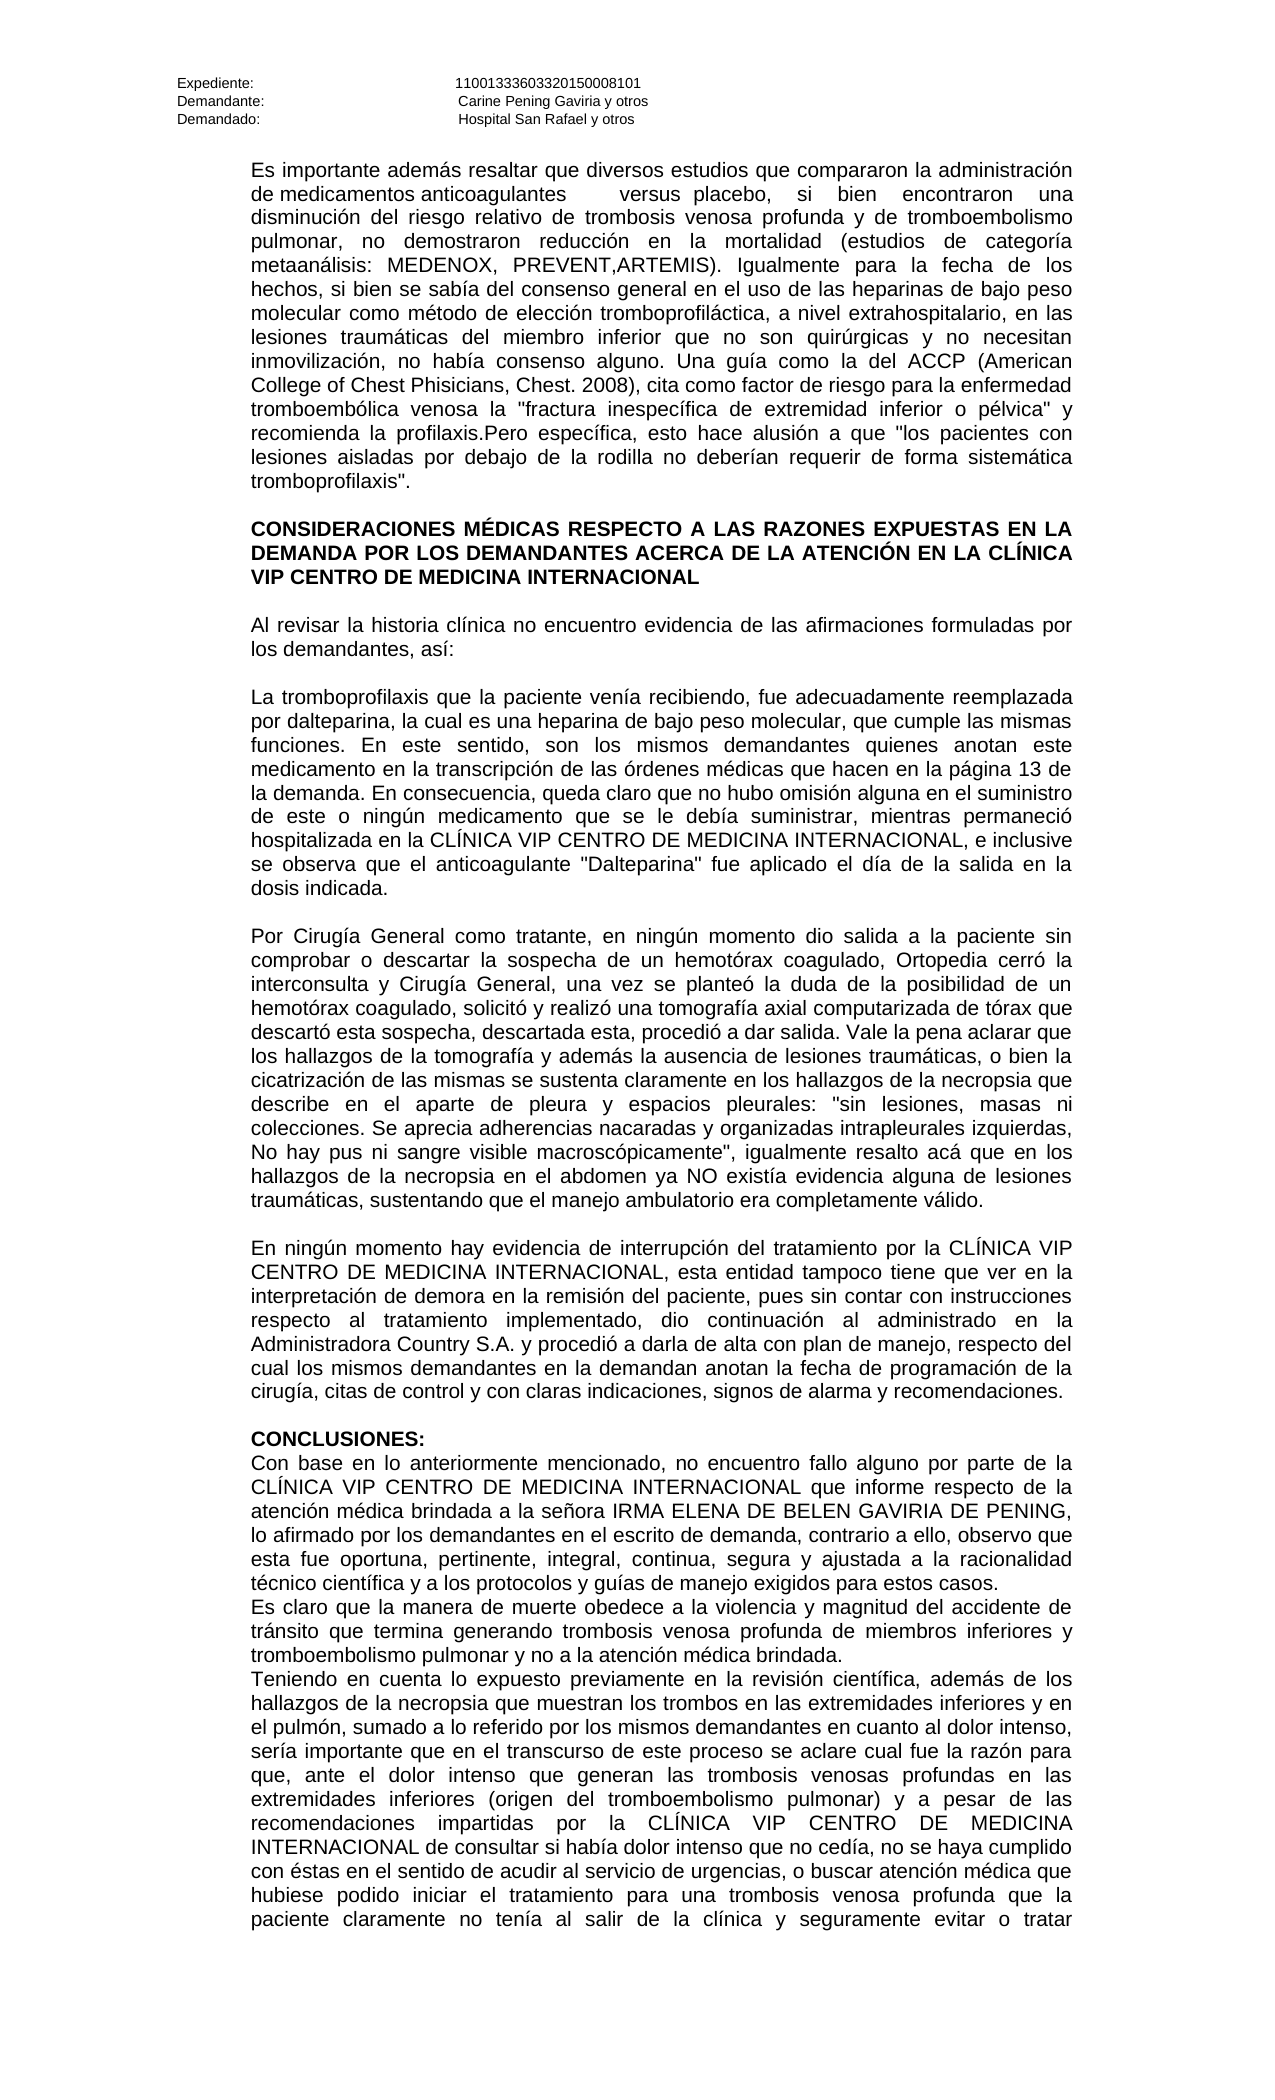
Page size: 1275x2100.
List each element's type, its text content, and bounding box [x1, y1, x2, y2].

text Al revisar la historia clínica no encuentro evidencia de las afirmaciones formuladas por los demandantes, así: [251, 613, 1073, 661]
text En ningún momento hay evidencia de interrupción del tratamiento por la CLÍNICA VIP CENTRO DE MEDICINA INTERNACIONAL, esta entidad tampoco tiene que ver en la interpretación de demora en la remisión del paciente, pues sin contar con instrucciones respecto al tratamiento implementado, dio continuación al administrado en la Administradora Country S.A. y procedió a darla de alta con plan de manejo, respecto del cual los mismos demandantes en la demandan anotan la fecha de programación de la cirugía, citas de control y con claras indicaciones, signos de alarma y recomendaciones. [251, 1236, 1073, 1403]
text Por Cirugía General como tratante, en ningún momento dio salida a la paciente sin comprobar o descartar la sospecha de un hemotórax coagulado, Ortopedia cerró la interconsulta y Cirugía General, una vez se planteó la duda de la posibilidad de un hemotórax coagulado, solicitó y realizó una tomografía axial computarizada de tórax que descartó esta sospecha, descartada esta, procedió a dar salida. Vale la pena aclarar que los hallazgos de la tomografía y además la ausencia de lesiones traumáticas, o bien la cicatrización de las mismas se sustenta claramente en los hallazgos de la necropsia que describe en el aparte de pleura y espacios pleurales: "sin lesiones, masas ni colecciones. Se aprecia adherencias nacaradas y organizadas intrapleurales izquierdas, No hay pus ni sangre visible macroscópicamente", igualmente resalto acá que en los hallazgos de la necropsia en el abdomen ya NO existía evidencia alguna de lesiones traumáticas, sustentando que el manejo ambulatorio era completamente válido. [251, 924, 1073, 1212]
text CONSIDERACIONES MÉDICAS RESPECTO A LAS RAZONES EXPUESTAS EN LA DEMANDA POR LOS DEMANDANTES ACERCA DE LA ATENCIÓN EN LA CLÍNICA VIP CENTRO DE MEDICINA INTERNACIONAL [251, 517, 1073, 589]
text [251, 1667, 1073, 1930]
text Es importante además resaltar que diversos estudios que compararon la administración de medicamentos anticoagulantes versus placebo, si bien encontraron una disminución del riesgo relativo de trombosis venosa profunda y de tromboembolismo pulmonar, no demostraron reducción en la mortalidad (estudios de categoría metaanálisis: MEDENOX, PREVENT,ARTEMIS). Igualmente para la fecha de los hechos, si bien se sabía del consenso general en el uso de las heparinas de bajo peso molecular como método de elección tromboprofiláctica, a nivel extrahospitalario, en las lesiones traumáticas del miembro inferior que no son quirúrgicas y no necesitan inmovilización, no había consenso alguno. Una guía como la del ACCP (American College of Chest Phisicians, Chest. 2008), cita como factor de riesgo para la enfermedad tromboembólica venosa la "fractura inespecífica de extremidad inferior o pélvica" y recomienda la profilaxis.Pero específica, esto hace alusión a que "los pacientes con lesiones aisladas por debajo de la rodilla no deberían requerir de forma sistemática tromboprofilaxis". [251, 157, 1073, 493]
text CONCLUSIONES: [251, 1427, 1073, 1451]
text La tromboprofilaxis que la paciente venía recibiendo, fue adecuadamente reemplazada por dalteparina, la cual es una heparina de bajo peso molecular, que cumple las mismas funciones. En este sentido, son los mismos demandantes quienes anotan este medicamento en la transcripción de las órdenes médicas que hacen en la página 13 de la demanda. En consecuencia, queda claro que no hubo omisión alguna en el suministro de este o ningún medicamento que se le debía suministrar, mientras permaneció hospitalizada en la CLÍNICA VIP CENTRO DE MEDICINA INTERNACIONAL, e inclusive se observa que el anticoagulante "Dalteparina" fue aplicado el día de la salida en la dosis indicada. [251, 684, 1073, 900]
text Con base en lo anteriormente mencionado, no encuentro fallo alguno por parte de la CLÍNICA VIP CENTRO DE MEDICINA INTERNACIONAL que informe respecto de la atención médica brindada a la señora IRMA ELENA DE BELEN GAVIRIA DE PENING, lo afirmado por los demandantes en el escrito de demanda, contrario a ello, observo que esta fue oportuna, pertinente, integral, continua, segura y ajustada a la racionalidad técnico científica y a los protocolos y guías de manejo exigidos para estos casos. [251, 1451, 1073, 1595]
text Es claro que la manera de muerte obedece a la violencia y magnitud del accidente de tránsito que termina generando trombosis venosa profunda de miembros inferiores y tromboembolismo pulmonar y no a la atención médica brindada. [251, 1595, 1073, 1667]
